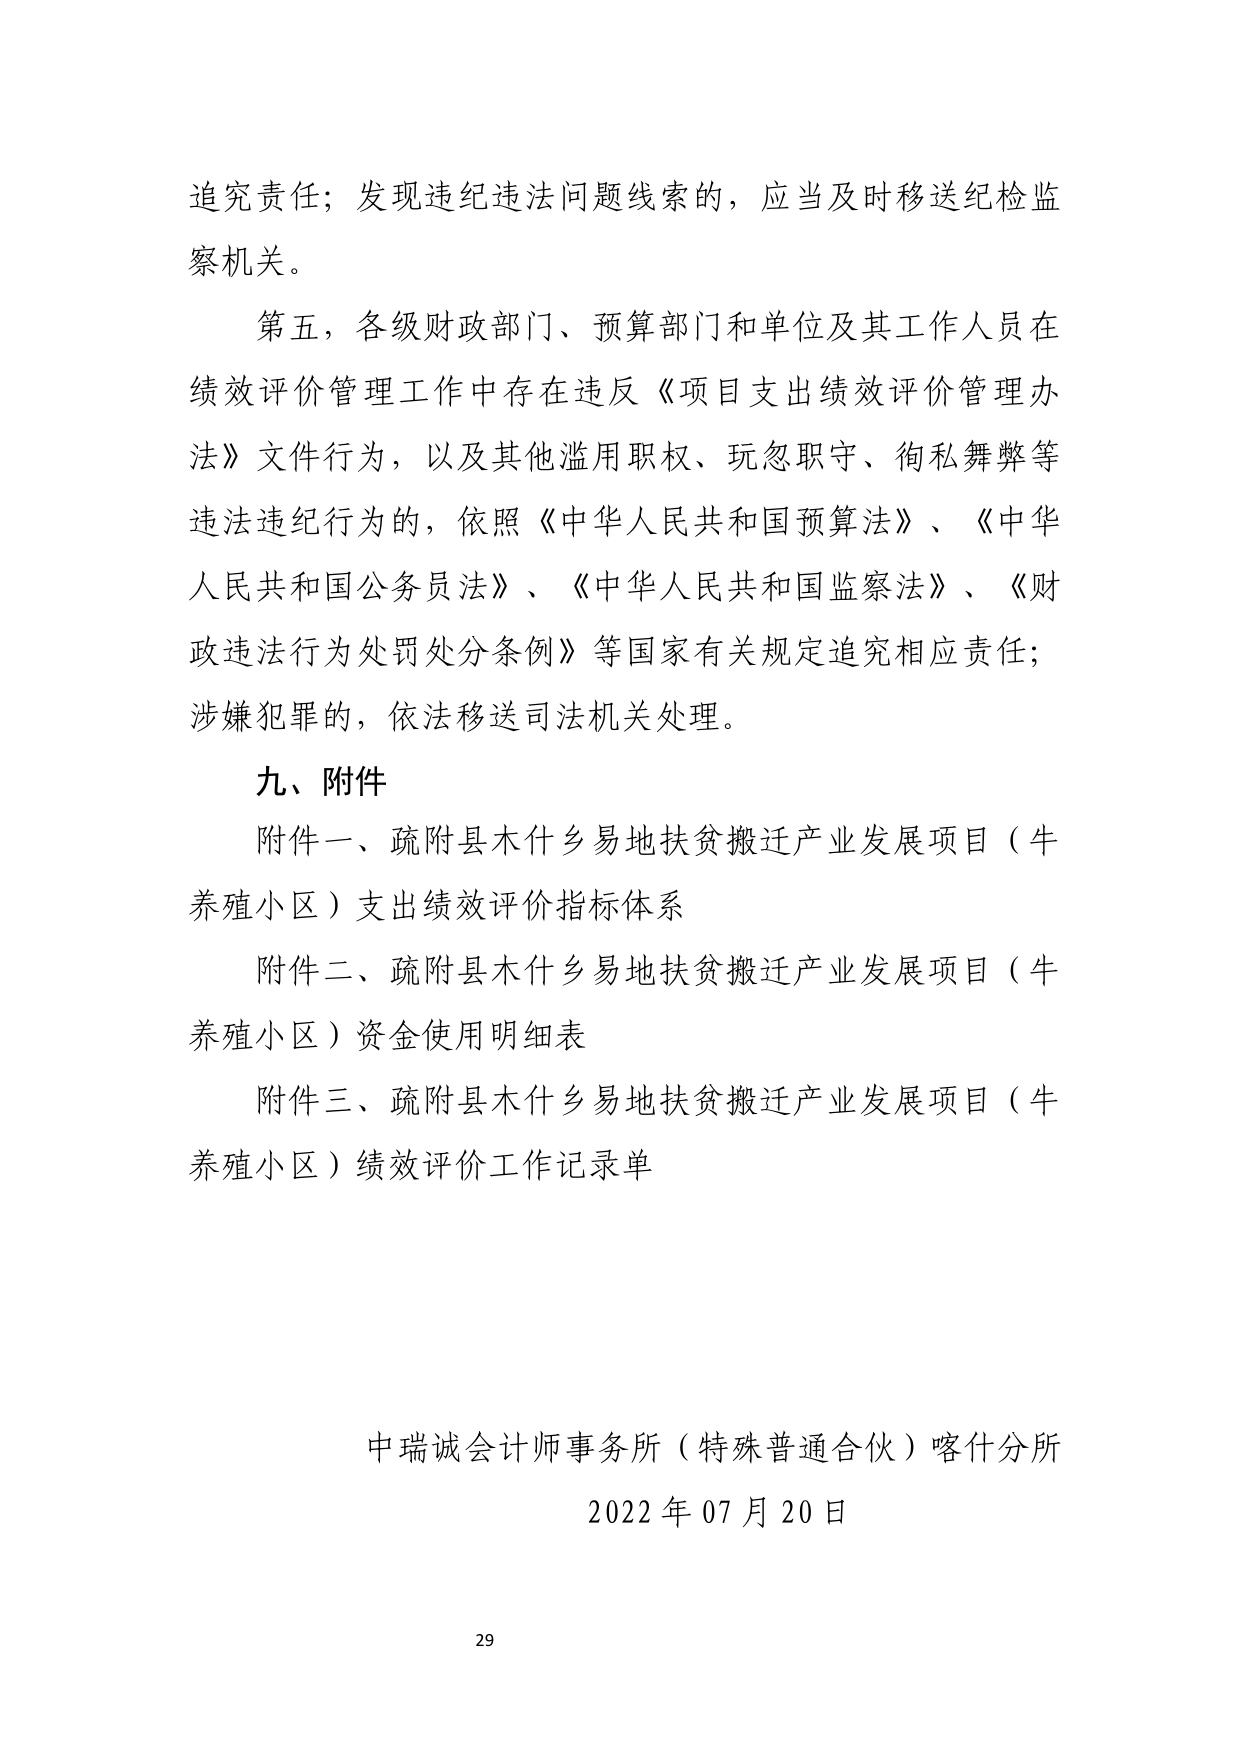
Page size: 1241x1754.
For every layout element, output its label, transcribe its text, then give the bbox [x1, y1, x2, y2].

list 附件二、疏附县木什乡易地扶贫搬迁产业发展项目（牛养殖小区）资金使用明细表 [187, 935, 1063, 1065]
text 九、附件 [187, 747, 1063, 805]
text 中瑞诚会计师事务所（特殊普通合伙）喀什分所 [187, 1412, 1063, 1477]
list 第五，各级财政部门、预算部门和单位及其工作人员在绩效评价管理工作中存在违反《项目支出绩效评价管理办法》文件行为，以及其他滥用职权、玩忽职守、徇私舞弊等违法违纪行为的，依照《中华人民共和国预算法》、《中华人民共和国公务员法》、《中华人民共和国监察法》、《财政违法行为处罚处分条例》等国家有关规定追究相应责任；涉嫌犯罪的，依法移送司法机关处理。 [187, 292, 1063, 747]
list 附件一、疏附县木什乡易地扶贫搬迁产业发展项目（牛养殖小区）支出绩效评价指标体系 [187, 805, 1063, 935]
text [187, 162, 1063, 292]
list 附件三、疏附县木什乡易地扶贫搬迁产业发展项目（牛养殖小区）绩效评价工作记录单 [187, 1065, 1063, 1195]
text 2022年07月20日 [187, 1477, 1063, 1542]
